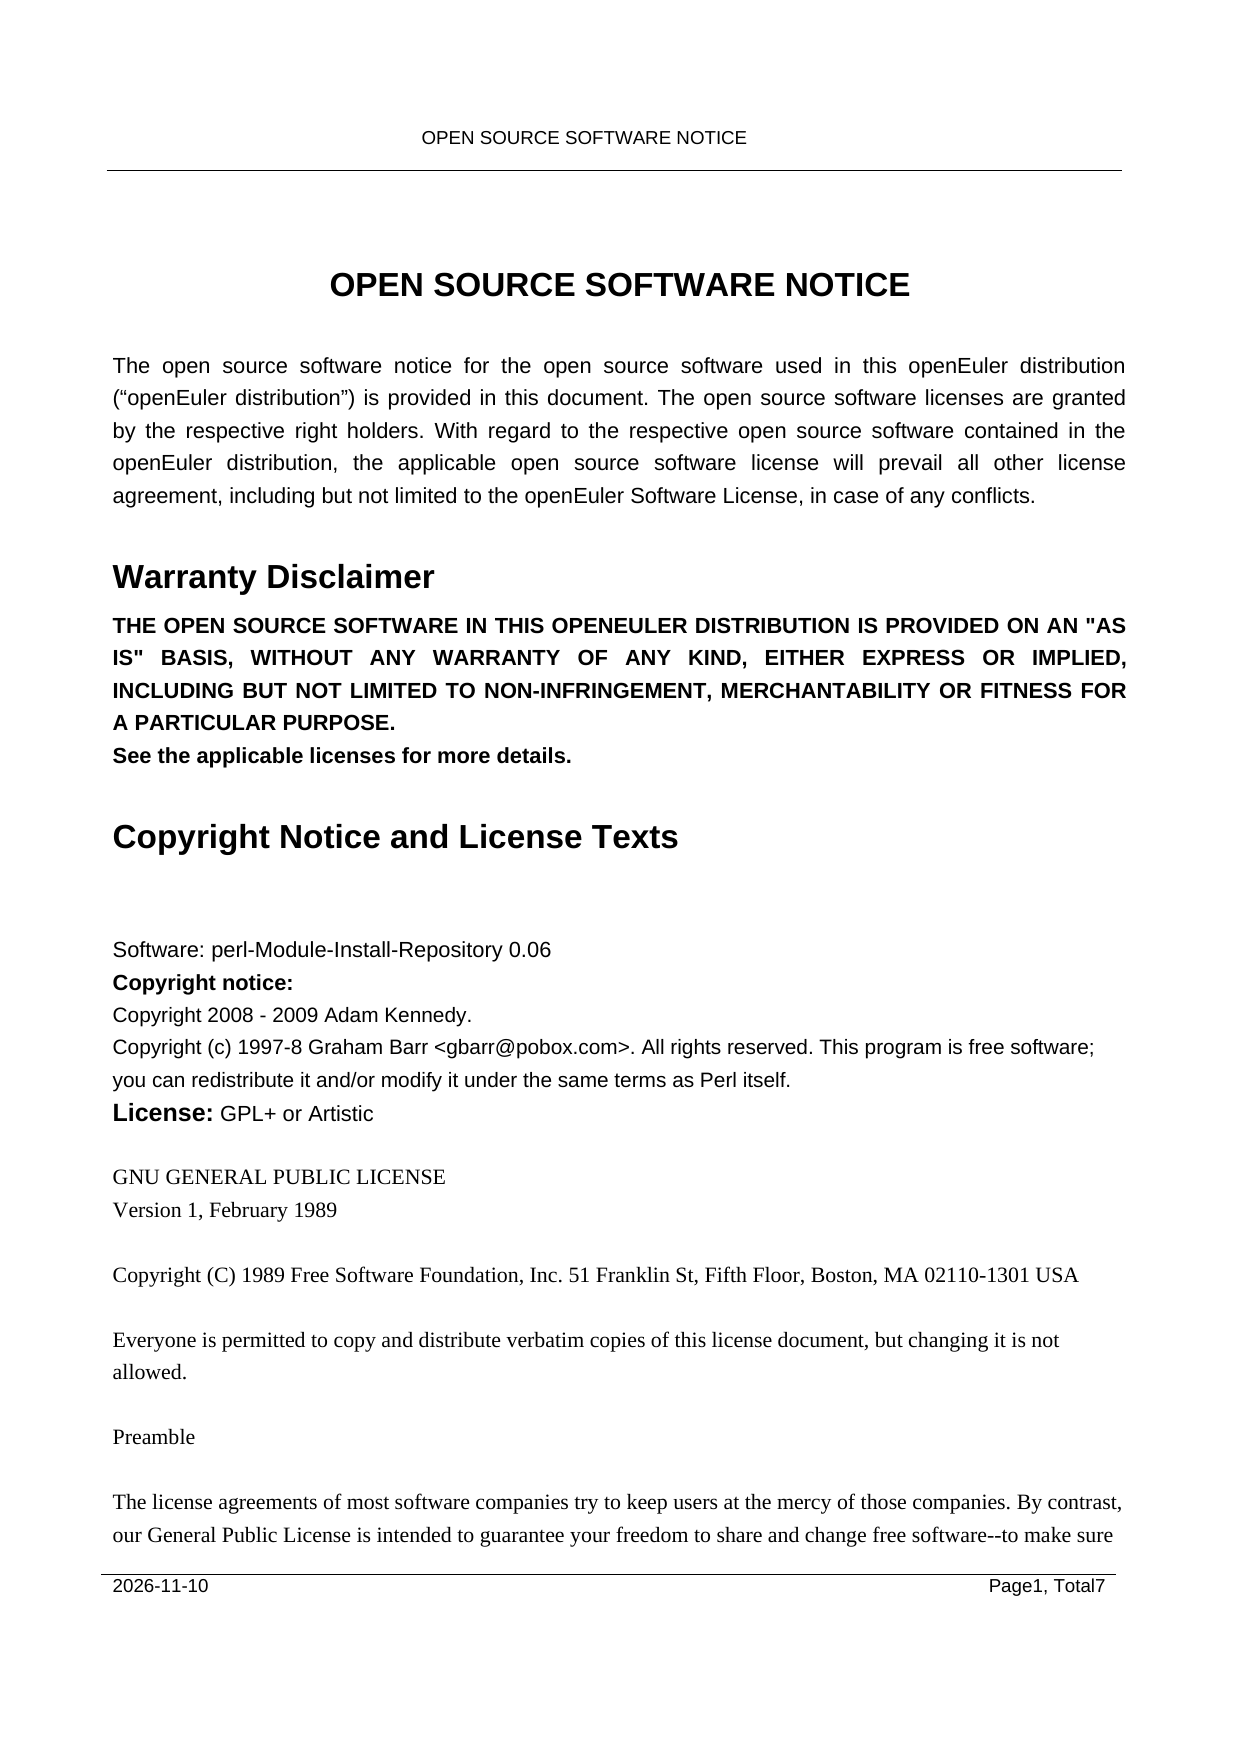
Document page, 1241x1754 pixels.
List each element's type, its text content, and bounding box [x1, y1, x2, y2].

text THE OPEN SOURCE SOFTWARE IN THIS OPENEULER DISTRIBUTION IS PROVIDED ON AN "AS IS" BASIS, WITHOUT ANY WARRANTY OF ANY KIND, EITHER EXPRESS OR IMPLIED, INCLUDING BUT NOT LIMITED TO NON-INFRINGEMENT, MERCHANTABILITY OR FITNESS FOR A PARTICULAR PURPOSE. See the applicable licenses for more details. [112, 609, 1128, 771]
text Copyright (c) 1997-8 Graham Barr <gbarr@pobox.com>. All rights reserved. This program is free software; you can redistribute it and/or modify it under the same terms as Perl itself. [112, 1031, 1128, 1096]
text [112, 1096, 1128, 1551]
text The open source software notice for the open source software used in this openEuler distribution (“openEuler distribution”) is provided in this document. The open source software licenses are granted by the respective right holders. With regard to the respective open source software contained in the openEuler distribution, the applicable open source software license will prevail all other license agreement, including but not limited to the openEuler Software License, in case of any conflicts. [112, 349, 1128, 511]
text Warranty Disclaimer [112, 544, 1128, 609]
text OPEN SOURCE SOFTWARE NOTICE [112, 251, 1128, 316]
text Copyright Notice and License Texts [112, 804, 1128, 869]
text Copyright notice: [112, 966, 1128, 998]
text Software: perl-Module-Install-Repository 0.06 [112, 933, 1128, 966]
text Copyright 2008 - 2009 Adam Kennedy. [112, 998, 1128, 1031]
